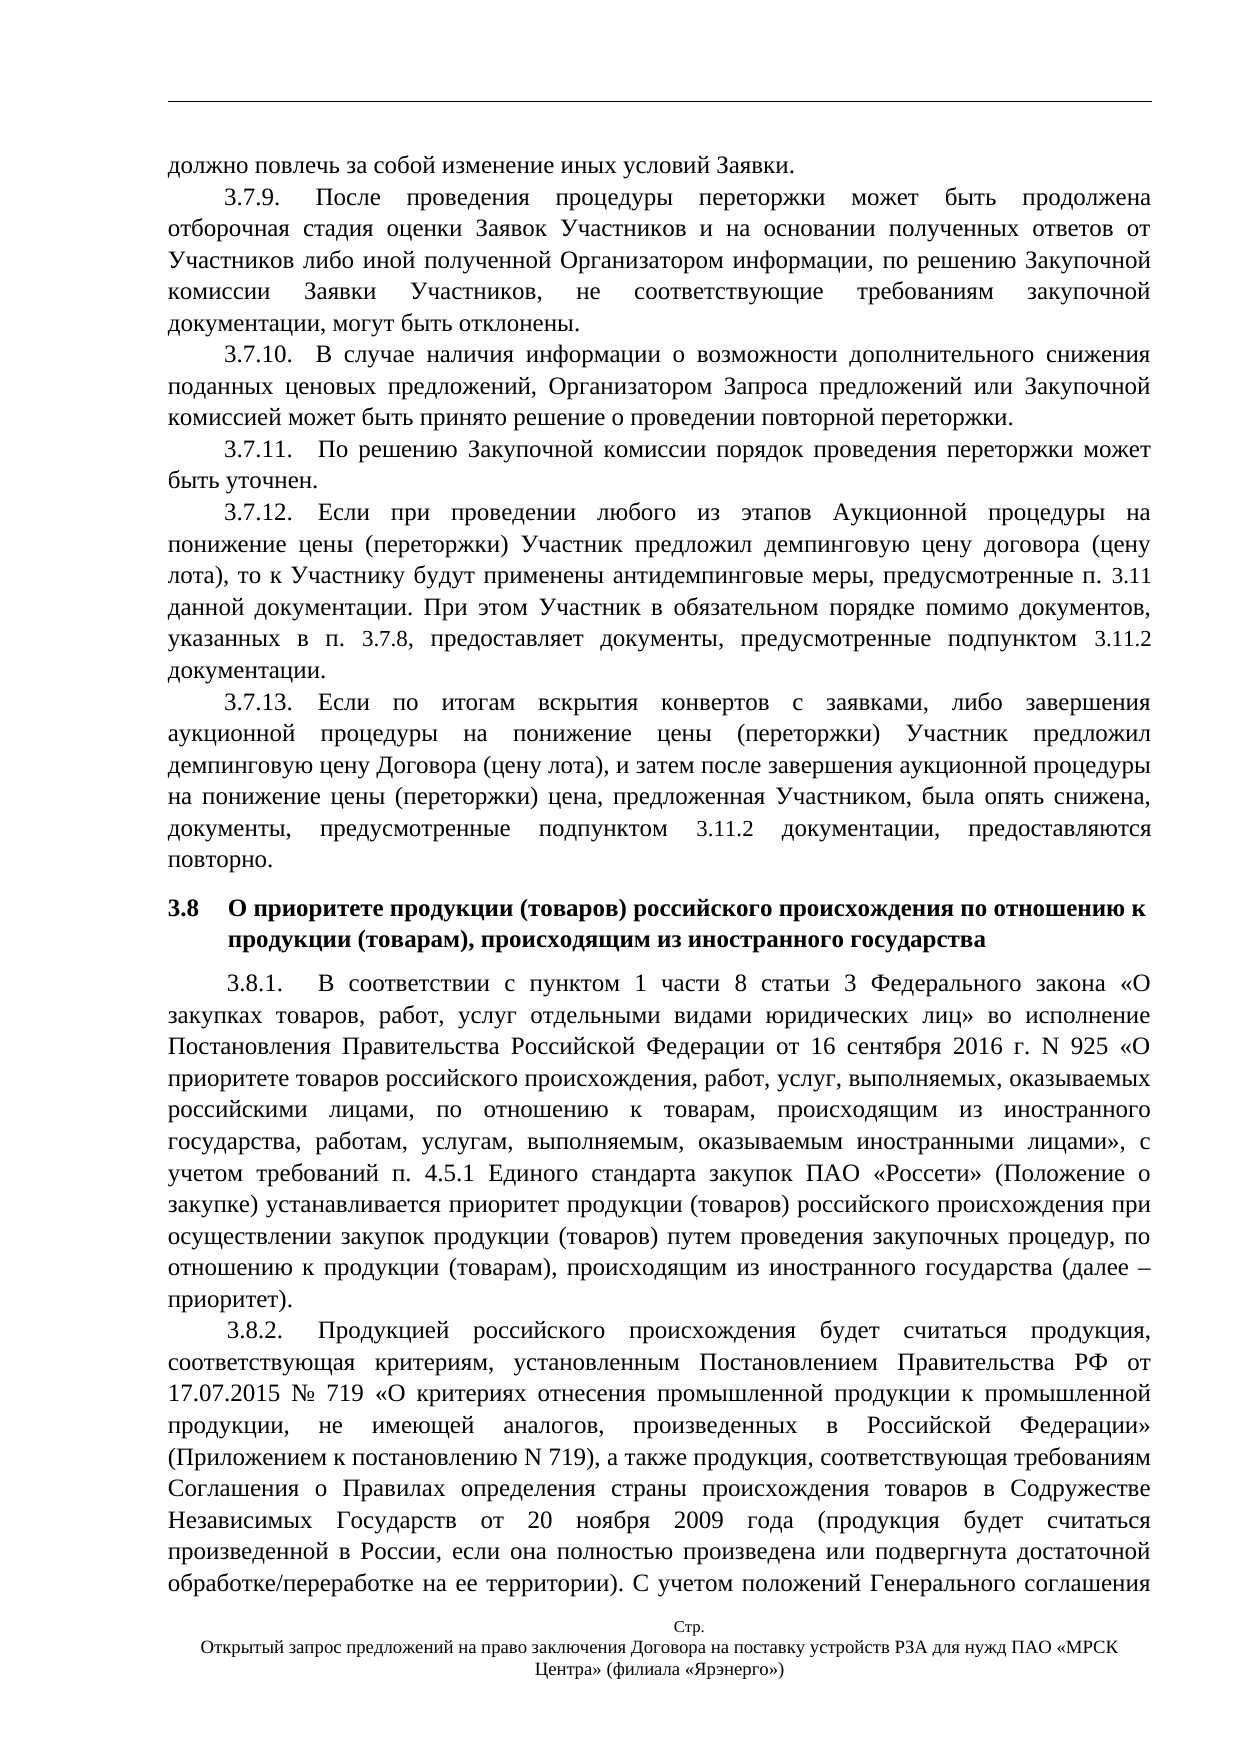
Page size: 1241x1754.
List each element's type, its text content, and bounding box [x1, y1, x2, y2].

list После проведения процедуры переторжки может быть продолжена отборочная стадия оценки Заявок Участников и на основании полученных ответов от Участников либо иной полученной Организатором информации, по решению Закупочной комиссии Заявки Участников, не соответствующие требованиям закупочной документации, могут быть отклонены. [168, 182, 1152, 337]
list В случае наличия информации о возможности дополнительного снижения поданных ценовых предложений, Организатором Запроса предложений или Закупочной комиссией может быть принято решение о проведении повторной переторжки. [168, 339, 1152, 431]
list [168, 150, 1152, 179]
list По решению Закупочной комиссии порядок проведения переторжки может быть уточнен. [168, 434, 1152, 494]
subtitle О приоритете продукции (товаров) российского происхождения по отношению к продукции (товарам), происходящим из иностранного государства [168, 893, 1152, 953]
list Если при проведении любого из этапов Аукционной процедуры на понижение цены (переторжки) Участник предложил демпинговую цену договора (цену лота), то к Участнику будут применены антидемпинговые меры, предусмотренные п. 3.11 данной документации. При этом Участник в обязательном порядке помимо документов, указанных в п. 3.7.8, предоставляет документы, предусмотренные подпунктом 3.11.2 документации. [168, 497, 1152, 684]
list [168, 1315, 1152, 1597]
list В соответствии с пунктом 1 части 8 статьи 3 Федерального закона «О закупках товаров, работ, услуг отдельными видами юридических лиц» во исполнение Постановления Правительства Российской Федерации от 16 сентября 2016 г. N 925 «О приоритете товаров российского происхождения, работ, услуг, выполняемых, оказываемых российскими лицами, по отношению к товарам, происходящим из иностранного государства, работам, услугам, выполняемым, оказываемым иностранными лицами», с учетом требований п. 4.5.1 Единого стандарта закупок ПАО «Россети» (Положение о закупке) устанавливается приоритет продукции (товаров) российского происхождения при осуществлении закупок продукции (товаров) путем проведения закупочных процедур, по отношению к продукции (товарам), происходящим из иностранного государства (далее – приоритет). [168, 968, 1152, 1313]
list Если по итогам вскрытия конвертов с заявками, либо завершения аукционной процедуры на понижение цены (переторжки) Участник предложил демпинговую цену Договора (цену лота), и затем после завершения аукционной процедуры на понижение цены (переторжки) цена, предложенная Участником, была опять снижена, документы, предусмотренные подпунктом 3.11.2 документации, предоставляются повторно. [168, 687, 1152, 873]
